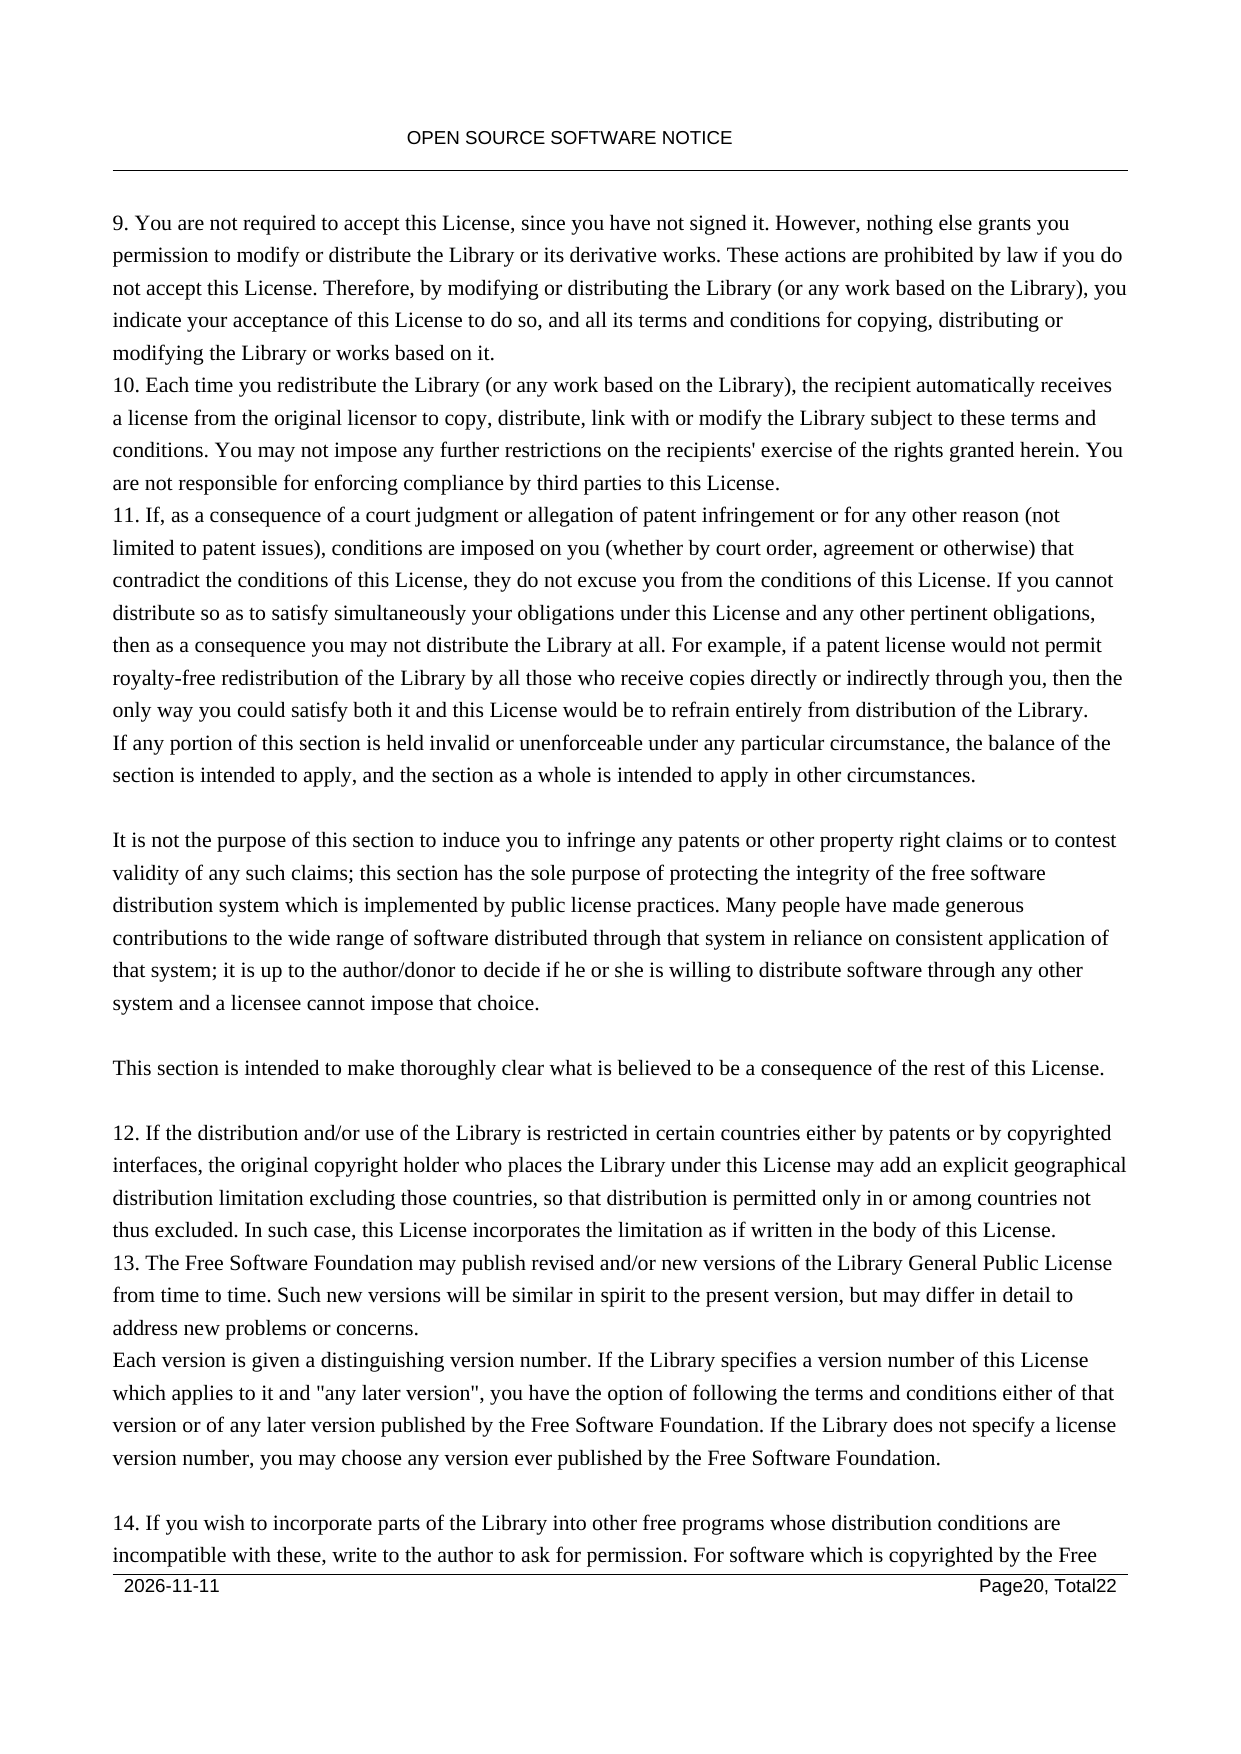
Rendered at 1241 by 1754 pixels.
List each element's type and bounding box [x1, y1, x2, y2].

text [112, 206, 1128, 1571]
